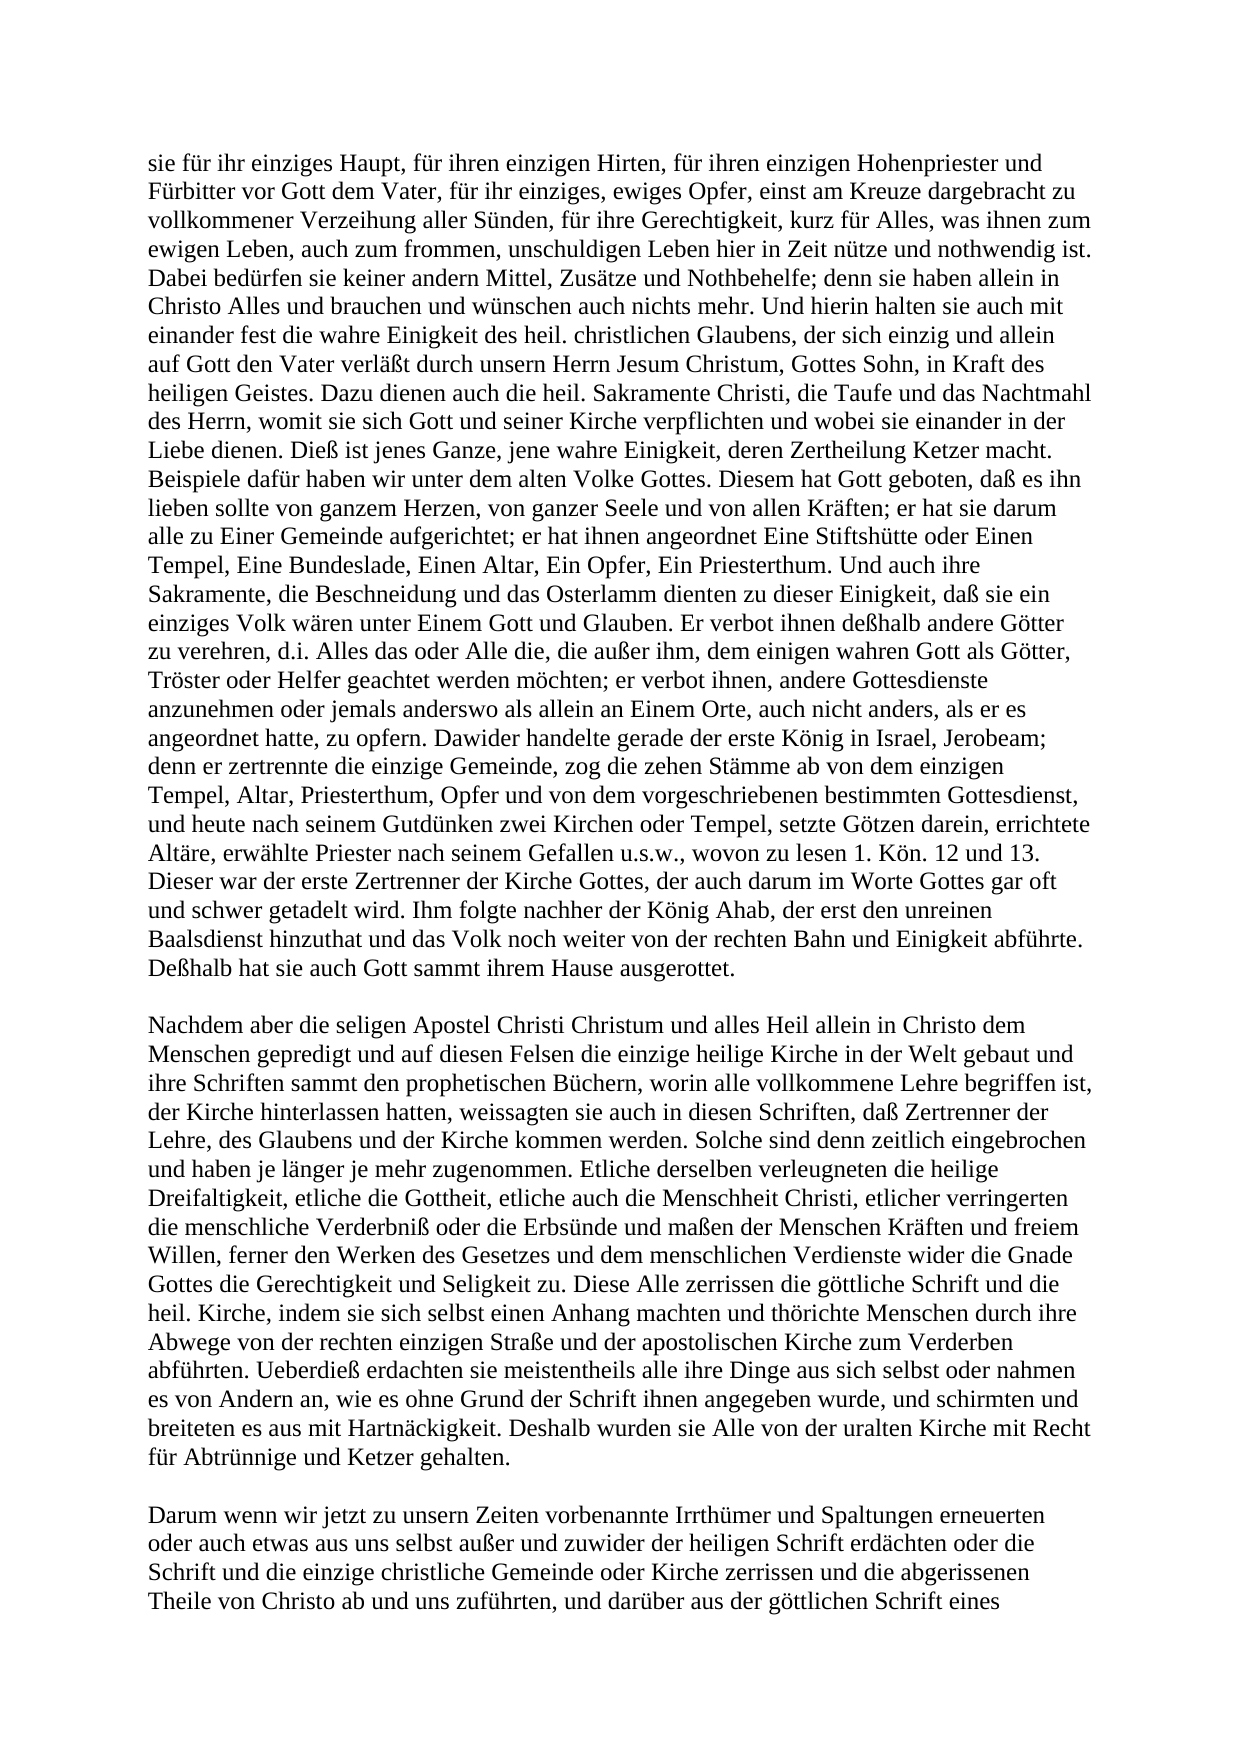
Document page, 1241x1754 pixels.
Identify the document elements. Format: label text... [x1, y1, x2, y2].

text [148, 148, 1093, 981]
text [148, 1500, 1093, 1615]
text Nachdem aber die seligen Apostel Christi Christum und alles Heil allein in Christo dem Menschen gepredigt und auf diesen Felsen die einzige heilige Kirche in der Welt gebaut und ihre Schriften sammt den prophetischen Büchern, worin alle vollkommene Lehre begriffen ist, der Kirche hinterlassen hatten, weissagten sie auch in diesen Schriften, daß Zertrenner der Lehre, des Glaubens und der Kirche kommen werden. Solche sind denn zeitlich eingebrochen und haben je länger je mehr zugenommen. Etliche derselben verleugneten die heilige Dreifaltigkeit, etliche die Gottheit, etliche auch die Menschheit Christi, etlicher verringerten die menschliche Verderbniß oder die Erbsünde und maßen der Menschen Kräften und freiem Willen, ferner den Werken des Gesetzes und dem menschlichen Verdienste wider die Gnade Gottes die Gerechtigkeit und Seligkeit zu. Diese Alle zerrissen die göttliche Schrift und die heil. Kirche, indem sie sich selbst einen Anhang machten und thörichte Menschen durch ihre Abwege von der rechten einzigen Straße und der apostolischen Kirche zum Verderben abführten. Ueberdieß erdachten sie meistentheils alle ihre Dinge aus sich selbst oder nahmen es von Andern an, wie es ohne Grund der Schrift ihnen angegeben wurde, und schirmten und breiteten es aus mit Hartnäckigkeit. Deshalb wurden sie Alle von der uralten Kirche mit Recht für Abtrünnige und Ketzer gehalten. [148, 1011, 1093, 1471]
